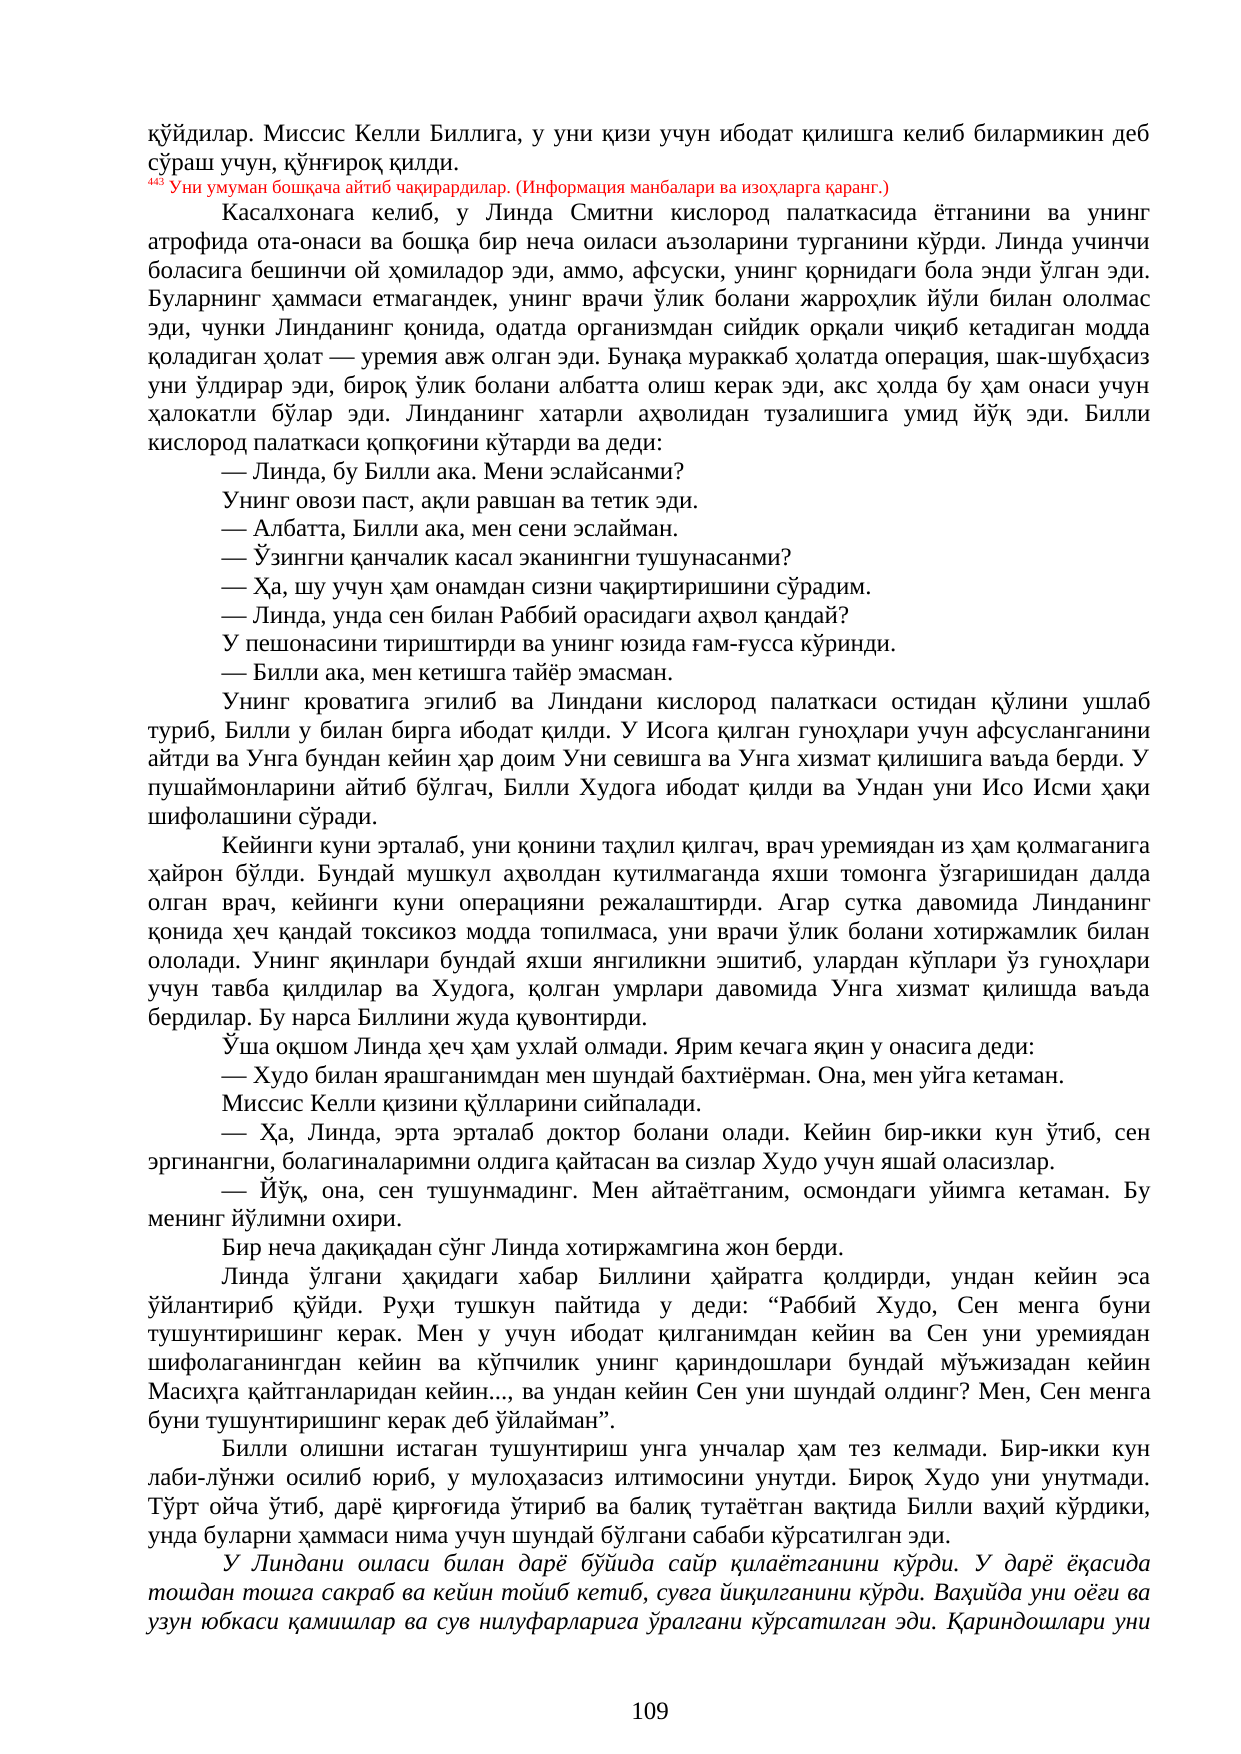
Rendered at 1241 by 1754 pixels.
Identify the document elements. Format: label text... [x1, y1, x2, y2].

text 443 Уни умуман бошқача айтиб чақирардилар. (Информация манбалари ва изоҳларга қаранг.) [148, 176, 1152, 197]
text ― Худо билан ярашганимдан мен шундай бахтиёрман. Она, мен уйга кетаман. [148, 1060, 1152, 1088]
text ― Линда, бу Билли ака. Мени эслайсанми? [148, 456, 1152, 485]
text ― Ўзингни қанчалик касал эканингни тушунасанми? [148, 542, 1152, 571]
text Ўша оқшом Линда ҳеч ҳам ухлай олмади. Ярим кечага яқин у онасига деди: [148, 1031, 1152, 1060]
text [148, 118, 1152, 176]
text ― Йўқ, она, сен тушунмадинг. Мен айтаётганим, осмондаги уйимга кетаман. Бу менинг йўлимни охири. [148, 1175, 1152, 1232]
text Билли олишни истаган тушунтириш унга унчалар ҳам тез келмади. Бир-икки кун лаби-лўнжи осилиб юриб, у мулоҳазасиз илтимосини унутди. Бироқ Худо уни унутмади. Тўрт ойча ўтиб, дарё қирғоғида ўтириб ва балиқ тутаётган вақтида Билли ваҳий кўрдики, унда буларни ҳаммаси нима учун шундай бўлгани сабаби кўрсатилган эди. [148, 1433, 1152, 1548]
text ― Ҳа, шу учун ҳам онамдан сизни чақиртиришини сўрадим. [148, 571, 1152, 600]
text Линда ўлгани ҳақидаги хабар Биллини ҳайратга қолдирди, ундан кейин эса ўйлантириб қўйди. Руҳи тушкун пайтида у деди: “Раббий Худо, Сен менга буни тушунтиришинг керак. Мен у учун ибодат қилганимдан кейин ва Сен уни уремиядан шифолаганингдан кейин ва кўпчилик унинг қариндошлари бундай мўъжизадан кейин Масиҳга қайтганларидан кейин..., ва ундан кейин Сен уни шундай олдинг? Мен, Сен менга буни тушунтиришинг керак деб ўйлайман”. [148, 1261, 1152, 1433]
text Унинг овози паст, ақли равшан ва тетик эди. [148, 485, 1152, 513]
text ― Ҳа, Линда, эрта эрталаб доктор болани олади. Кейин бир-икки кун ўтиб, сен эргинангни, болагиналаримни олдига қайтасан ва сизлар Худо учун яшай оласизлар. [148, 1117, 1152, 1175]
text Касалхонага келиб, у Линда Смитни кислород палаткасида ётганини ва унинг атрофида ота-онаси ва бошқа бир неча оиласи аъзоларини турганини кўрди. Линда учинчи боласига бешинчи ой ҳомиладор эди, аммо, афсуски, унинг қорнидаги бола энди ўлган эди. Буларнинг ҳаммаси етмагандек, унинг врачи ўлик болани жарроҳлик йўли билан ололмас эди, чунки Линданинг қонида, одатда организмдан сийдик орқали чиқиб кетадиган модда қоладиган ҳолат ― уремия авж олган эди. Бунақа мураккаб ҳолатда операция, шак-шубҳасиз уни ўлдирар эди, бироқ ўлик болани албатта олиш керак эди, акс ҳолда бу ҳам онаси учун ҳалокатли бўлар эди. Линданинг хатарли аҳволидан тузалишига умид йўқ эди. Билли кислород палаткаси қопқоғини кўтарди ва деди: [148, 197, 1152, 456]
text Кейинги куни эрталаб, уни қонини таҳлил қилгач, врач уремиядан из ҳам қолмаганига ҳайрон бўлди. Бундай мушкул аҳволдан кутилмаганда яхши томонга ўзгаришидан далда олган врач, кейинги куни операцияни режалаштирди. Агар сутка давомида Линданинг қонида ҳеч қандай токсикоз модда топилмаса, уни врачи ўлик болани хотиржамлик билан ололади. Унинг яқинлари бундай яхши янгиликни эшитиб, улардан кўплари ўз гуноҳлари учун тавба қилдилар ва Худога, қолган умрлари давомида Унга хизмат қилишда ваъда бердилар. Бу нарса Биллини жуда қувонтирди. [148, 830, 1152, 1031]
text Унинг кроватига эгилиб ва Линдани кислород палаткаси остидан қўлини ушлаб туриб, Билли у билан бирга ибодат қилди. У Исога қилган гуноҳлари учун афсусланганини айтди ва Унга бундан кейин ҳар доим Уни севишга ва Унга хизмат қилишига ваъда берди. У пушаймонларини айтиб бўлгач, Билли Худога ибодат қилди ва Ундан уни Исо Исми ҳақи шифолашини сўради. [148, 686, 1152, 830]
text ― Билли ака, мен кетишга тайёр эмасман. [148, 657, 1152, 686]
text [148, 1548, 1152, 1635]
text Бир неча дақиқадан сўнг Линда хотиржамгина жон берди. [148, 1232, 1152, 1261]
text ― Албатта, Билли ака, мен сени эслайман. [148, 513, 1152, 542]
text У пешонасини тириштирди ва унинг юзида ғам-ғусса кўринди. [148, 628, 1152, 657]
text ― Линда, унда сен билан Раббий орасидаги аҳвол қандай? [148, 600, 1152, 628]
text Миссис Келли қизини қўлларини сийпалади. [148, 1088, 1152, 1117]
